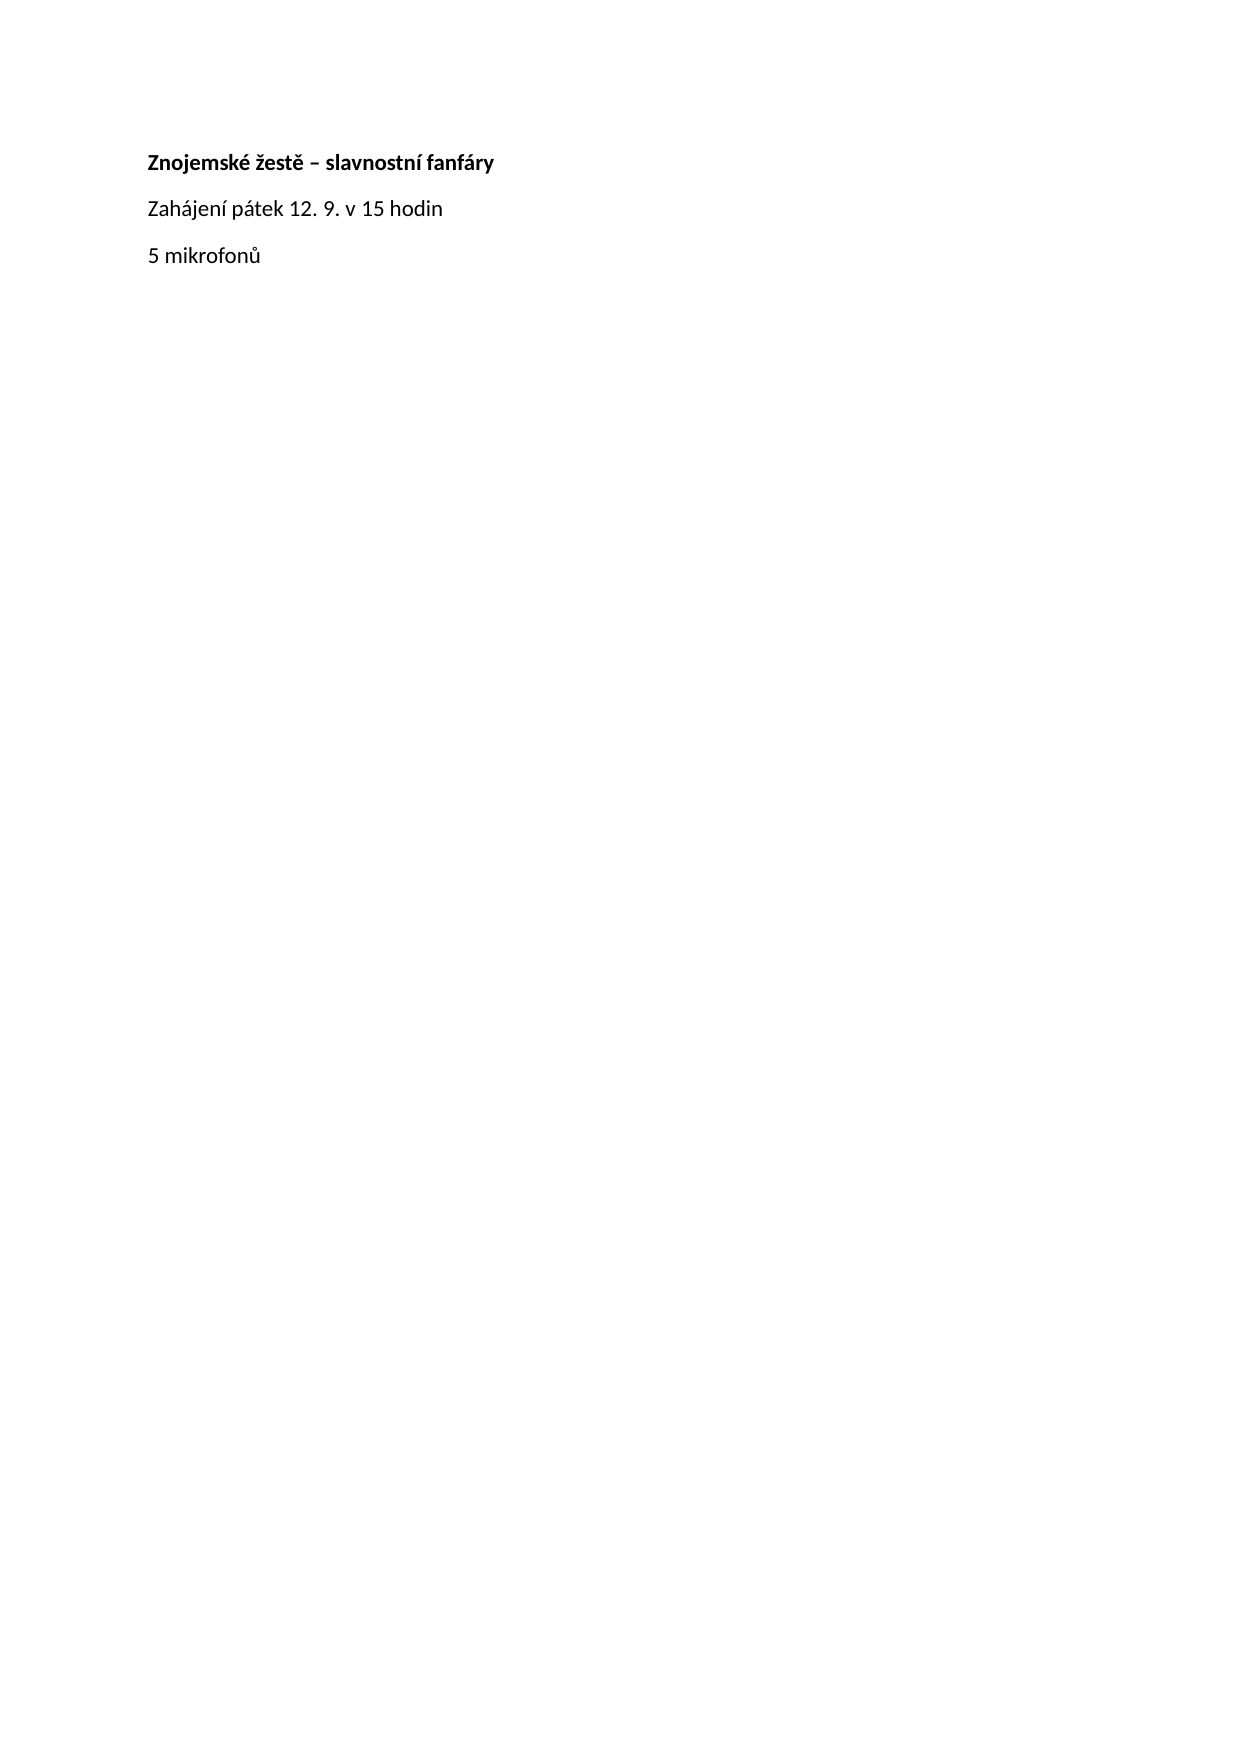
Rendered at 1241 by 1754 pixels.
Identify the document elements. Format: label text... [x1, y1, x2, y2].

text Znojemské žestě – slavnostní fanfáry [148, 148, 1093, 176]
text 5 mikrofonů [148, 241, 1093, 269]
text Zahájení pátek 12. 9. v 15 hodin [148, 194, 1093, 222]
